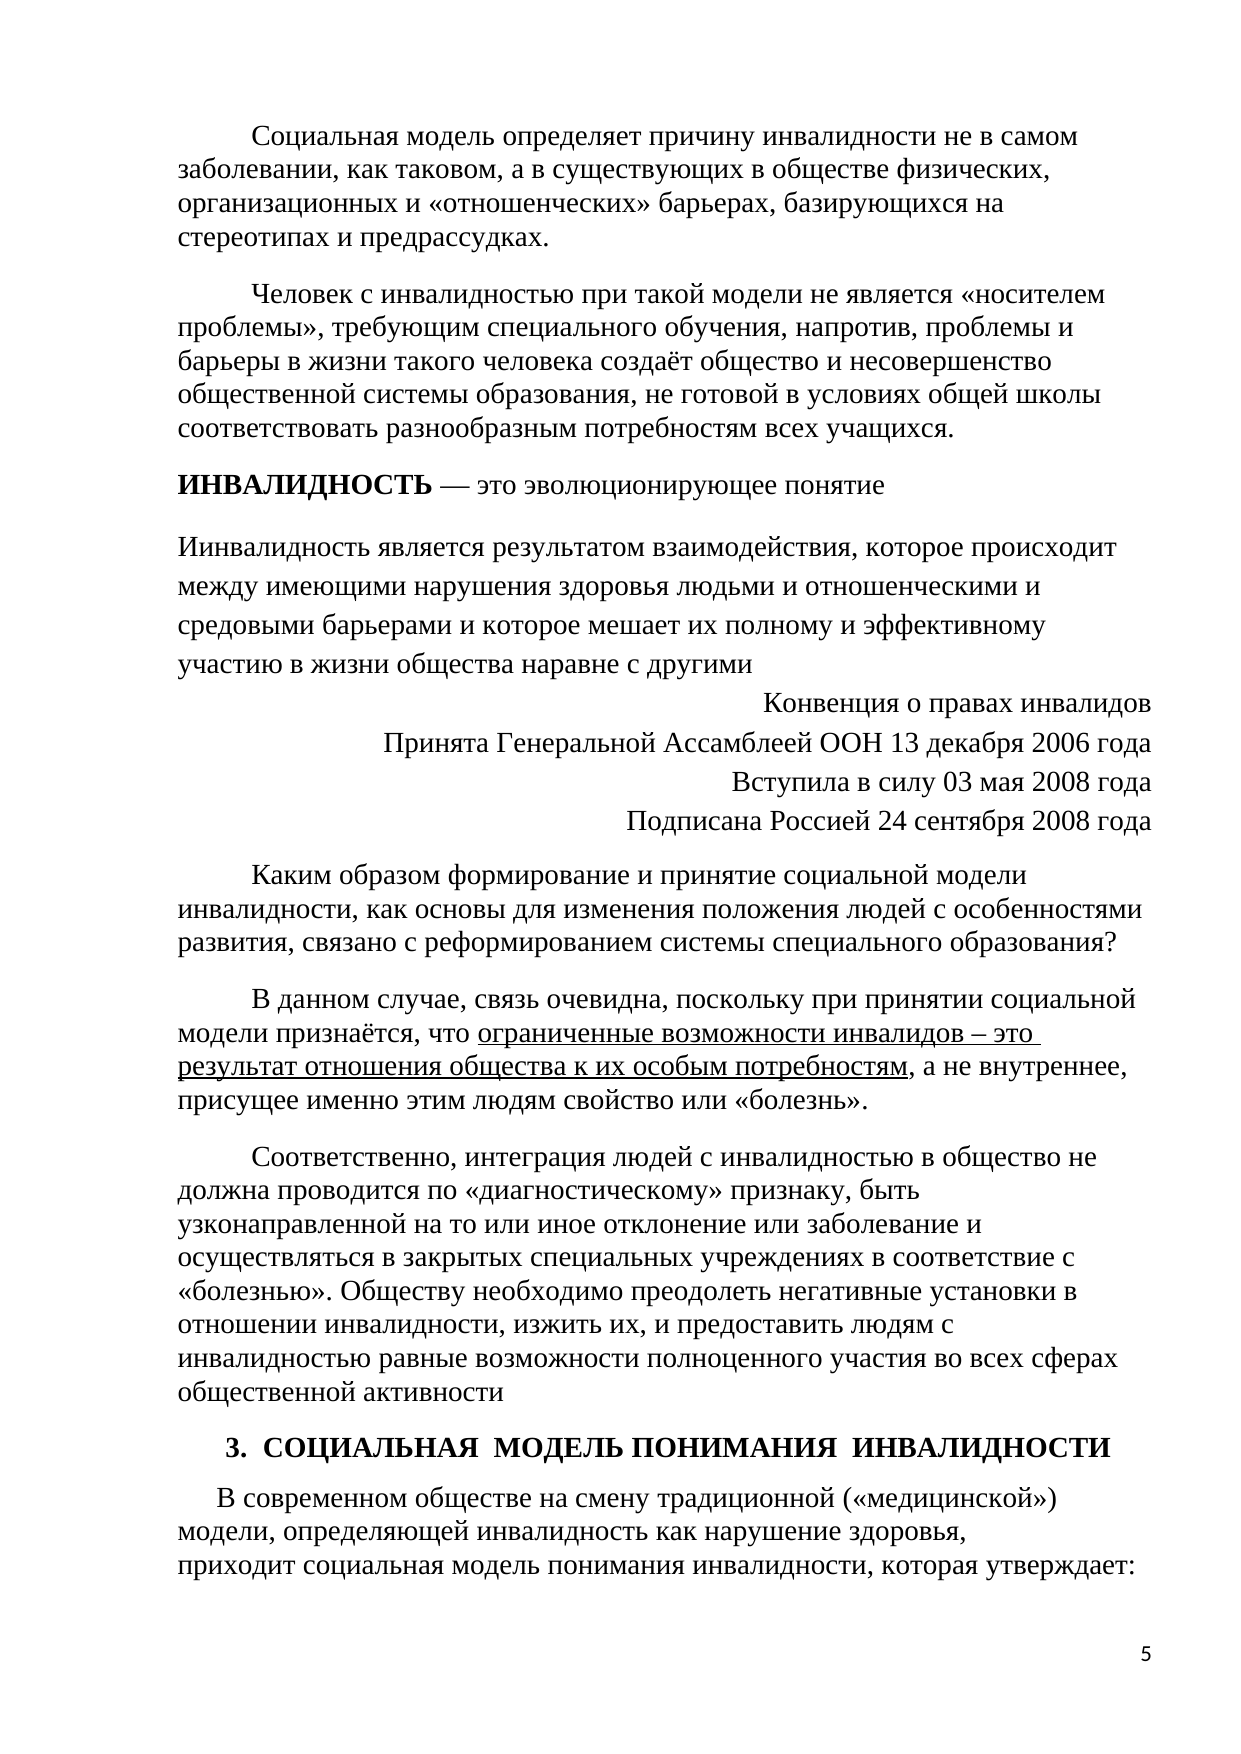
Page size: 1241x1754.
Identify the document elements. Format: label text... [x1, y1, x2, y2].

text В современном обществе на смену традиционной («медицинской») модели, определяющей инвалидность как нарушение здоровья, приходит социальная модель понимания инвалидности, которая утверждает: [177, 1480, 1152, 1580]
text В данном случае, связь очевидна, поскольку при принятии социальной модели признаётся, что ограниченные возможности инвалидов – это результат отношения общества к их особым потребностям, а не внутреннее, присущее именно этим людям свойство или «болезнь». [177, 981, 1152, 1115]
text Каким образом формирование и принятие социальной модели инвалидности, как основы для изменения положения людей с особенностями развития, связано с реформированием системы специального образования? [177, 857, 1152, 958]
text Соответственно, интеграция людей с инвалидностью в общество не должна проводится по «диагностическому» признаку, быть узконаправленной на то или иное отклонение или заболевание и осуществляться в закрытых специальных учреждениях в соответствие с «болезнью». Обществу необходимо преодолеть негативные установки в отношении инвалидности, изжить их, и предоставить людям с инвалидностью равные возможности полноценного участия во всех сферах общественной активности [177, 1139, 1152, 1407]
text ИНВАЛИДНОСТЬ — это эволюционирующее понятие [177, 467, 1152, 500]
text Человек с инвалидностью при такой модели не является «носителем проблемы», требующим специального обучения, напротив, проблемы и барьеры в жизни такого человека создаёт общество и несовершенство общественной системы образования, не готовой в условиях общей школы соответствовать разнообразным потребностям всех учащихся. [177, 276, 1152, 443]
text Социальная модель определяет причину инвалидности не в самом заболевании, как таковом, а в существующих в обществе физических, организационных и «отношенческих» барьерах, базирующихся на стереотипах и предрассудках. [177, 118, 1152, 252]
text Конвенция о правах инвалидов Принята Генеральной Ассамблеей ООН 13 декабря 2006 года Вступила в силу 03 мая 2008 года Подписана Россией 24 сентября 2008 года [177, 680, 1152, 836]
text Иинвалидность является результатом взаимодействия, которое происходит между имеющими нарушения здоровья людьми и отношенческими и средовыми барьерами и которое мешает их полному и эффективному участию в жизни общества наравне с другими [177, 524, 1152, 680]
list СОЦИАЛЬНАЯ МОДЕЛЬ ПОНИМАНИЯ ИНВАЛИДНОСТИ [184, 1431, 1152, 1464]
